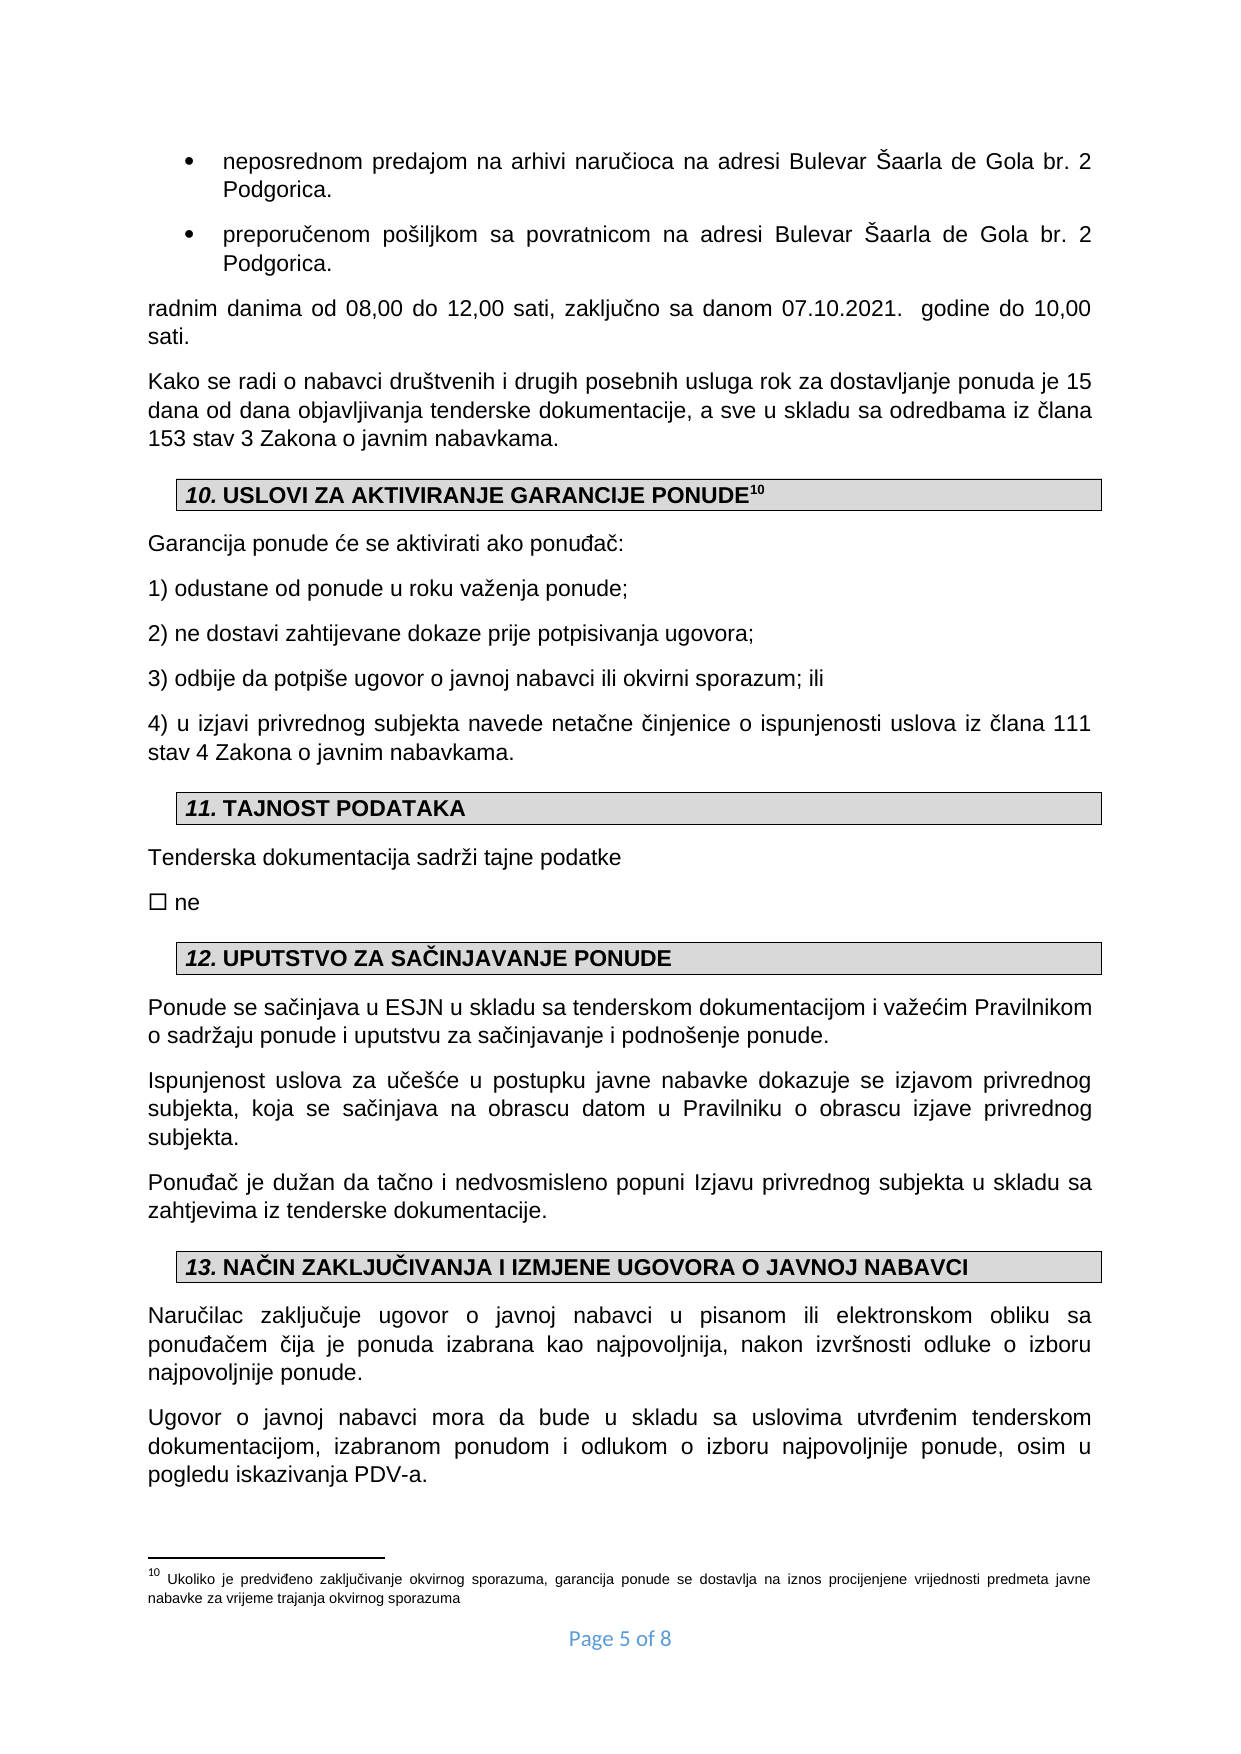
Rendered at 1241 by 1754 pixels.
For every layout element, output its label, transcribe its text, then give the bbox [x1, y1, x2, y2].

text 4) u izjavi privrednog subjekta navede netačne činjenice o ispunjenosti uslova iz člana 111 stav 4 Zakona o javnim nabavkama. [148, 710, 1093, 765]
list NAČIN ZAKLJUČIVANJA I IZMJENE UGOVORA O JAVNOJ NABAVCI [177, 1252, 1101, 1282]
text Garancija ponude će se aktivirati ako ponuđač: [148, 530, 1093, 556]
list USLOVI ZA AKTIVIRANJE GARANCIJE PONUDE [177, 480, 1101, 510]
text 3) odbije da potpiše ugovor o javnoj nabavci ili okvirni sporazum; ili [148, 665, 1093, 692]
text Ugovor o javnoj nabavci mora da bude u skladu sa uslovima utvrđenim tenderskom dokumentacijom, izabranom ponudom i odlukom o izboru najpovoljnije ponude, osim u pogledu iskazivanja PDV-a. [148, 1404, 1093, 1487]
list TAJNOST PODATAKA [177, 793, 1101, 824]
text Ponuđač je dužan da tačno i nedvosmisleno popuni Izjavu privrednog subjekta u skladu sa zahtjevima iz tenderske dokumentacije. [148, 1169, 1093, 1224]
text radnim danima od 08,00 do 12,00 sati, zaključno sa danom 07.10.2021. godine do 10,00 sati. [148, 295, 1093, 349]
text Ispunjenost uslova za učešće u postupku javne nabavke dokazuje se izjavom privrednog subjekta, koja se sačinjava na obrascu datom u Pravilniku o obrascu izjave privrednog subjekta. [148, 1067, 1093, 1150]
text Kako se radi o nabavci društvenih i drugih posebnih usluga rok za dostavljanje ponuda je 15 dana od dana objavljivanja tenderske dokumentacije, a sve u skladu sa odredbama iz člana 153 stav 3 Zakona o javnim nabavkama. [148, 368, 1093, 451]
text 2) ne dostavi zahtijevane dokaze prije potpisivanja ugovora; [148, 620, 1093, 646]
text ne [148, 889, 1093, 915]
text Naručilac zaključuje ugovor o javnoj nabavci u pisanom ili elektronskom obliku sa ponuđačem čija je ponuda izabrana kao najpovoljnija, nakon izvršnosti odluke o izboru najpovoljnije ponude. [148, 1302, 1093, 1385]
list preporučenom pošiljkom sa povratnicom na adresi Bulevar Šaarla de Gola br. 2 Podgorica. [185, 221, 1093, 276]
text 1) odustane od ponude u roku važenja ponude; [148, 575, 1093, 601]
list UPUTSTVO ZA SAČINJAVANJE PONUDE [177, 943, 1101, 974]
text Ponude se sačinjava u ESJN u skladu sa tenderskom dokumentacijom i važećim Pravilnikom o sadržaju ponude i uputstvu za sačinjavanje i podnošenje ponude. [148, 993, 1093, 1048]
text Tenderska dokumentacija sadrži tajne podatke [148, 843, 1093, 870]
list neposrednom predajom na arhivi naručioca na adresi Bulevar Šaarla de Gola br. 2 Podgorica. [185, 148, 1093, 202]
